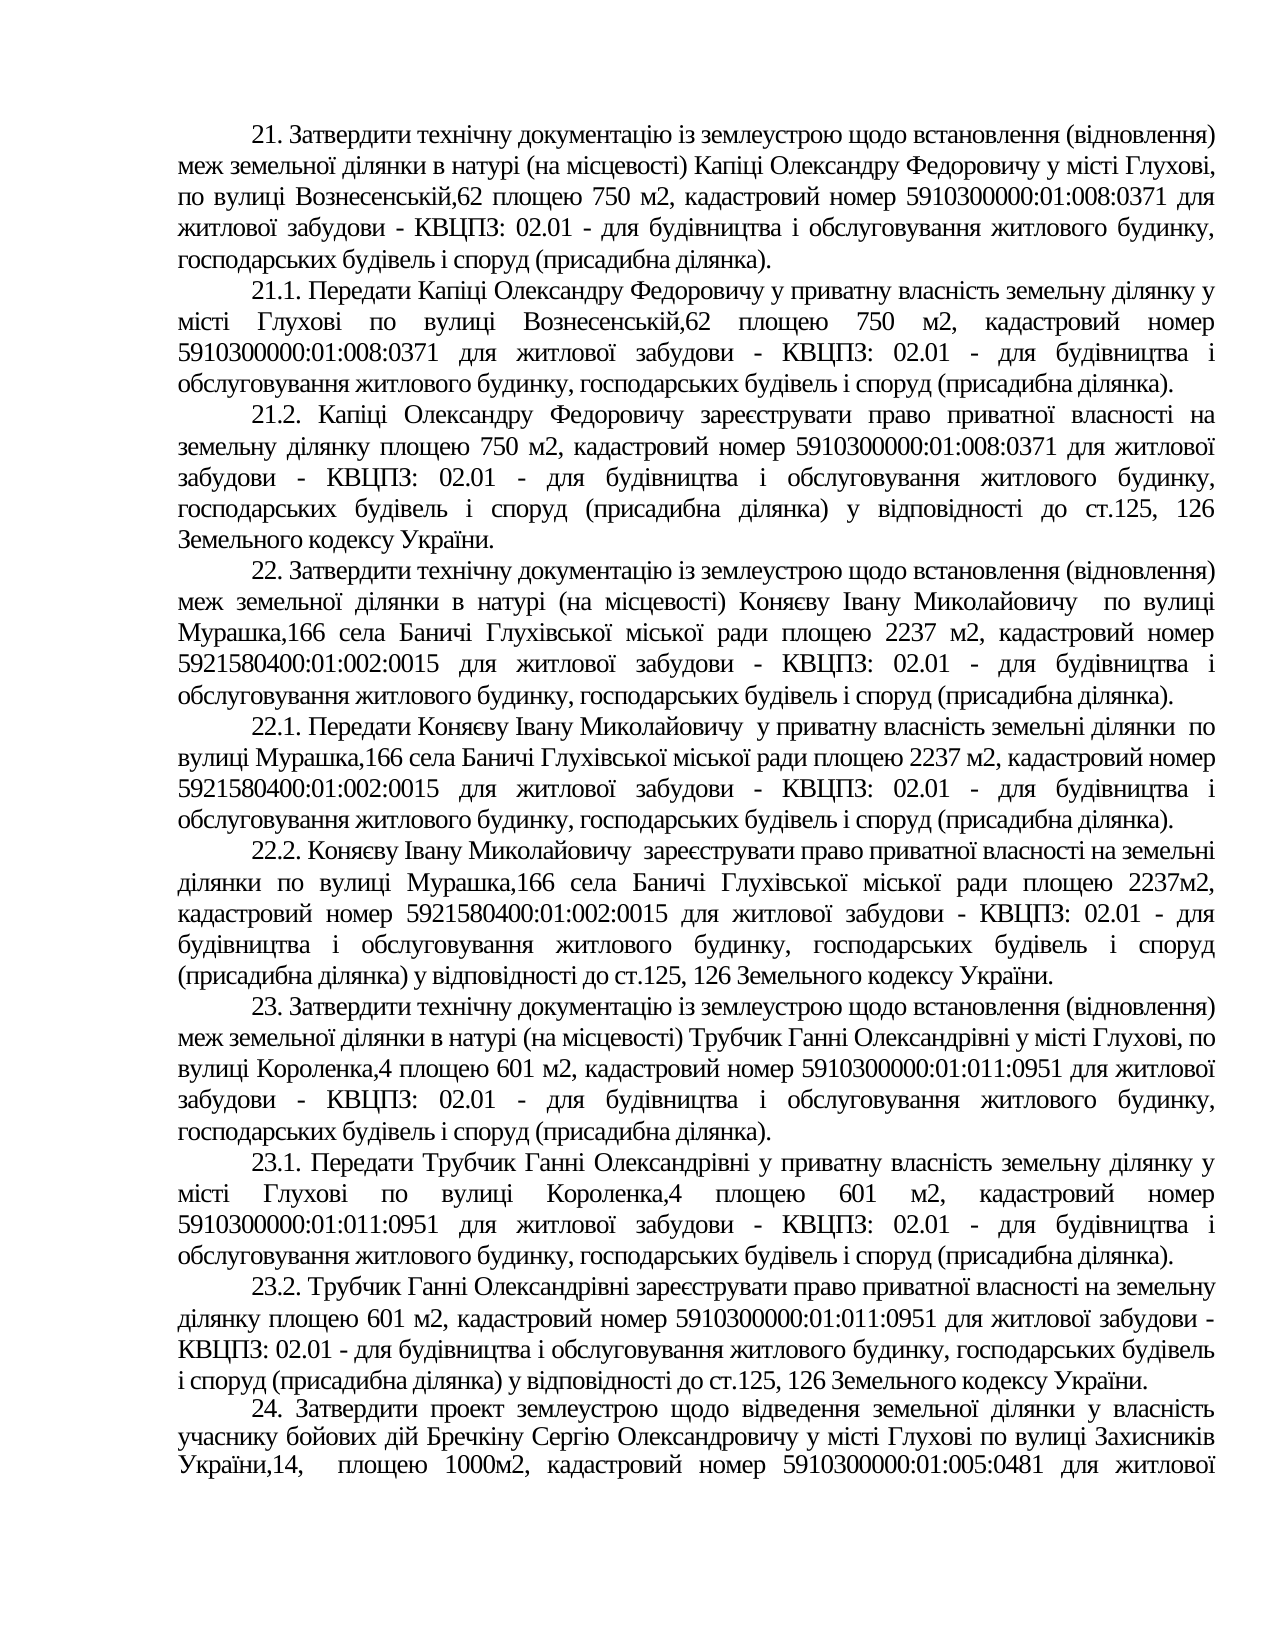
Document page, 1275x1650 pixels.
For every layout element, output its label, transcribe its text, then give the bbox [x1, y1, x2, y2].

text 21. Затвердити технічну документацію із землеустрою щодо встановлення (відновлення) меж земельної ділянки в натурі (на місцевості) Капіці Олександру Федоровичу у місті Глухові, по вулиці Вознесенській,62 площею 750 м2, кадастровий номер 5910300000:01:008:0371 для житлової забудови - КВЦПЗ: 02.01 - для будівництва і обслуговування житлового будинку, господарських будівель і споруд (присадибна ділянка). [177, 118, 1216, 274]
text 23.1. Передати Трубчик Ганні Олександрівні у приватну власність земельну ділянку у місті Глухові по вулиці Короленка,4 площею 601 м2, кадастровий номер 5910300000:01:011:0951 для житлової забудови - КВЦПЗ: 02.01 - для будівництва і обслуговування житлового будинку, господарських будівель і споруд (присадибна ділянка). [177, 1146, 1216, 1271]
text 23. Затвердити технічну документацію із землеустрою щодо встановлення (відновлення) меж земельної ділянки в натурі (на місцевості) Трубчик Ганні Олександрівні у місті Глухові, по вулиці Короленка,4 площею 601 м2, кадастровий номер 5910300000:01:011:0951 для житлової забудови - КВЦПЗ: 02.01 - для будівництва і обслуговування житлового будинку, господарських будівель і споруд (присадибна ділянка). [177, 990, 1216, 1146]
text 22.1. Передати Коняєву Івану Миколайовичу у приватну власність земельні ділянки по вулиці Мурашка,166 села Баничі Глухівської міської ради площею 2237 м2, кадастровий номер 5921580400:01:002:0015 для житлової забудови - КВЦПЗ: 02.01 - для будівництва і обслуговування житлового будинку, господарських будівель і споруд (присадибна ділянка). [177, 710, 1216, 834]
text 21.1. Передати Капіці Олександру Федоровичу у приватну власність земельну ділянку у місті Глухові по вулиці Вознесенській,62 площею 750 м2, кадастровий номер 5910300000:01:008:0371 для житлової забудови - КВЦПЗ: 02.01 - для будівництва і обслуговування житлового будинку, господарських будівель і споруд (присадибна ділянка). [177, 274, 1216, 398]
text 22.2. Коняєву Івану Миколайовичу зареєструвати право приватної власності на земельні ділянки по вулиці Мурашка,166 села Баничі Глухівської міської ради площею 2237м2, кадастровий номер 5921580400:01:002:0015 для житлової забудови - КВЦПЗ: 02.01 - для будівництва і обслуговування житлового будинку, господарських будівель і споруд (присадибна ділянка) у відповідності до ст.125, 126 Земельного кодексу України. [177, 834, 1216, 990]
text 23.2. Трубчик Ганні Олександрівні зареєструвати право приватної власності на земельну ділянку площею 601 м2, кадастровий номер 5910300000:01:011:0951 для житлової забудови - КВЦПЗ: 02.01 - для будівництва і обслуговування житлового будинку, господарських будівель і споруд (присадибна ділянка) у відповідності до ст.125, 126 Земельного кодексу України. [177, 1271, 1216, 1395]
text 21.2. Капіці Олександру Федоровичу зареєструвати право приватної власності на земельну ділянку площею 750 м2, кадастровий номер 5910300000:01:008:0371 для житлової забудови - КВЦПЗ: 02.01 - для будівництва і обслуговування житлового будинку, господарських будівель і споруд (присадибна ділянка) у відповідності до ст.125, 126 Земельного кодексу України. [177, 398, 1216, 554]
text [177, 1395, 1216, 1479]
text 22. Затвердити технічну документацію із землеустрою щодо встановлення (відновлення) меж земельної ділянки в натурі (на місцевості) Коняєву Івану Миколайовичу по вулиці Мурашка,166 села Баничі Глухівської міської ради площею 2237 м2, кадастровий номер 5921580400:01:002:0015 для житлової забудови - КВЦПЗ: 02.01 - для будівництва і обслуговування житлового будинку, господарських будівель і споруд (присадибна ділянка). [177, 554, 1216, 710]
